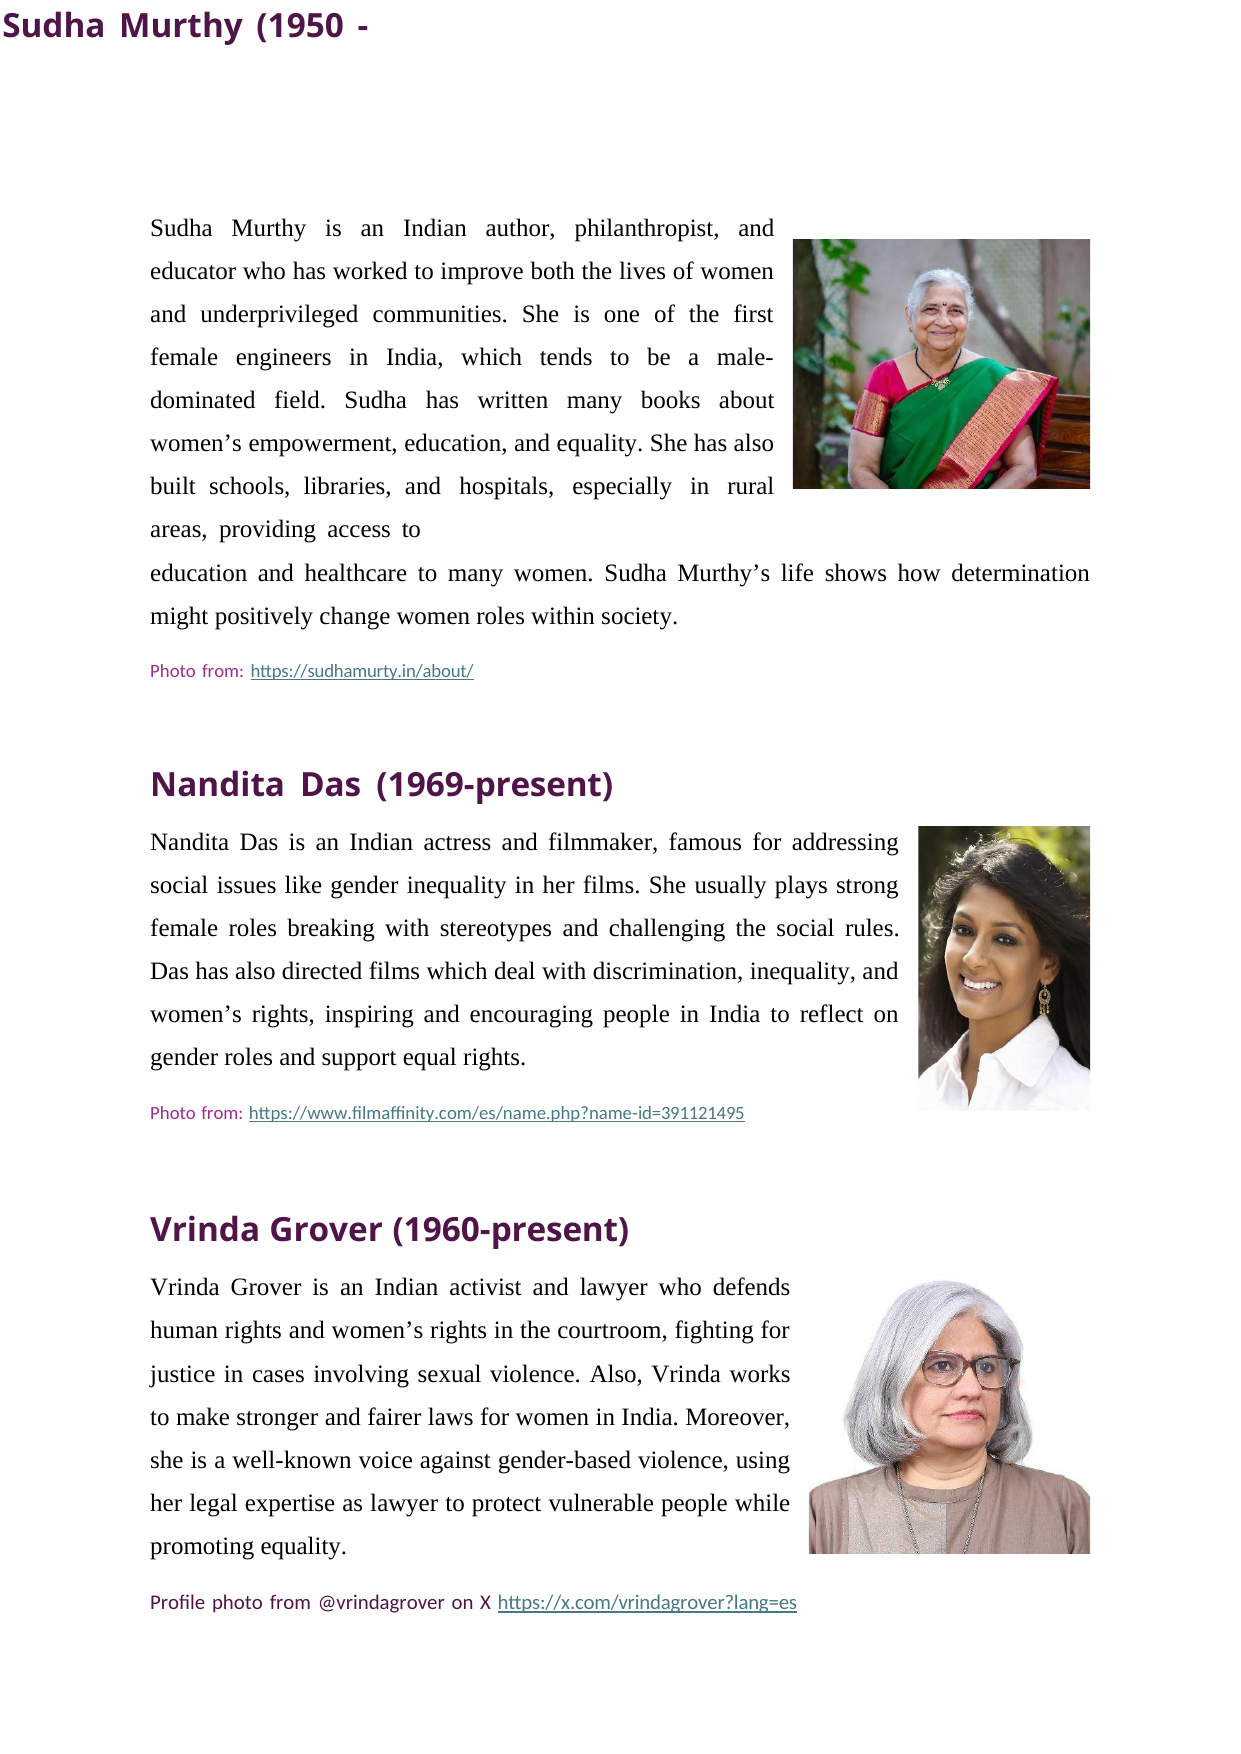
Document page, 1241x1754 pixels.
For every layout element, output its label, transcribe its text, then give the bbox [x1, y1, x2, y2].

subtitle Vrinda Grover (1960-present) [150, 1206, 1201, 1252]
text Nandita Das is an Indian actress and filmmaker, famous for addressing social issues like gender inequality in her films. She usually plays strong female roles breaking with stereotypes and challenging the social rules. Das has also directed films which deal with discrimination, inequality, and women’s rights, inspiring and encouraging people in India to reflect on gender roles and support equal rights. [150, 827, 900, 1071]
picture [792, 239, 1091, 489]
text Vrinda Grover is an Indian activist and lawyer who defends human rights and women’s rights in the courtroom, fighting for justice in cases involving sexual violence. Also, Vrinda works to make stronger and fairer laws for women in India. Moreover, she is a well-known voice against gender-based violence, using her legal expertise as lawyer to protect vulnerable people while promoting equality. [150, 1272, 791, 1560]
text Photo from: https://sudhamurty.in/about/ [150, 659, 1201, 682]
text Sudha Murthy is an Indian author, philanthropist, and educator who has worked to improve both the lives of women and underprivileged communities. She is one of the first female engineers in India, which tends to be a male-dominated field. Sudha has written many books about women’s empowerment, education, and equality. She has also built schools, libraries, and hospitals, especially in rural areas, providing access to [150, 213, 774, 543]
text Profile photo from @vrindagrover on X https://x.com/vrindagrover?lang=es [150, 1589, 1201, 1615]
text Photo from: https://www.filmaffinity.com/es/name.php?name-id=391121495 [150, 1101, 1201, 1124]
subtitle Nandita Das (1969-present) [150, 760, 1201, 806]
text education and healthcare to many women. Sudha Murthy’s life shows how determination might positively change women roles within society. [150, 558, 1091, 630]
picture [918, 826, 1091, 1111]
picture [808, 1273, 1091, 1554]
